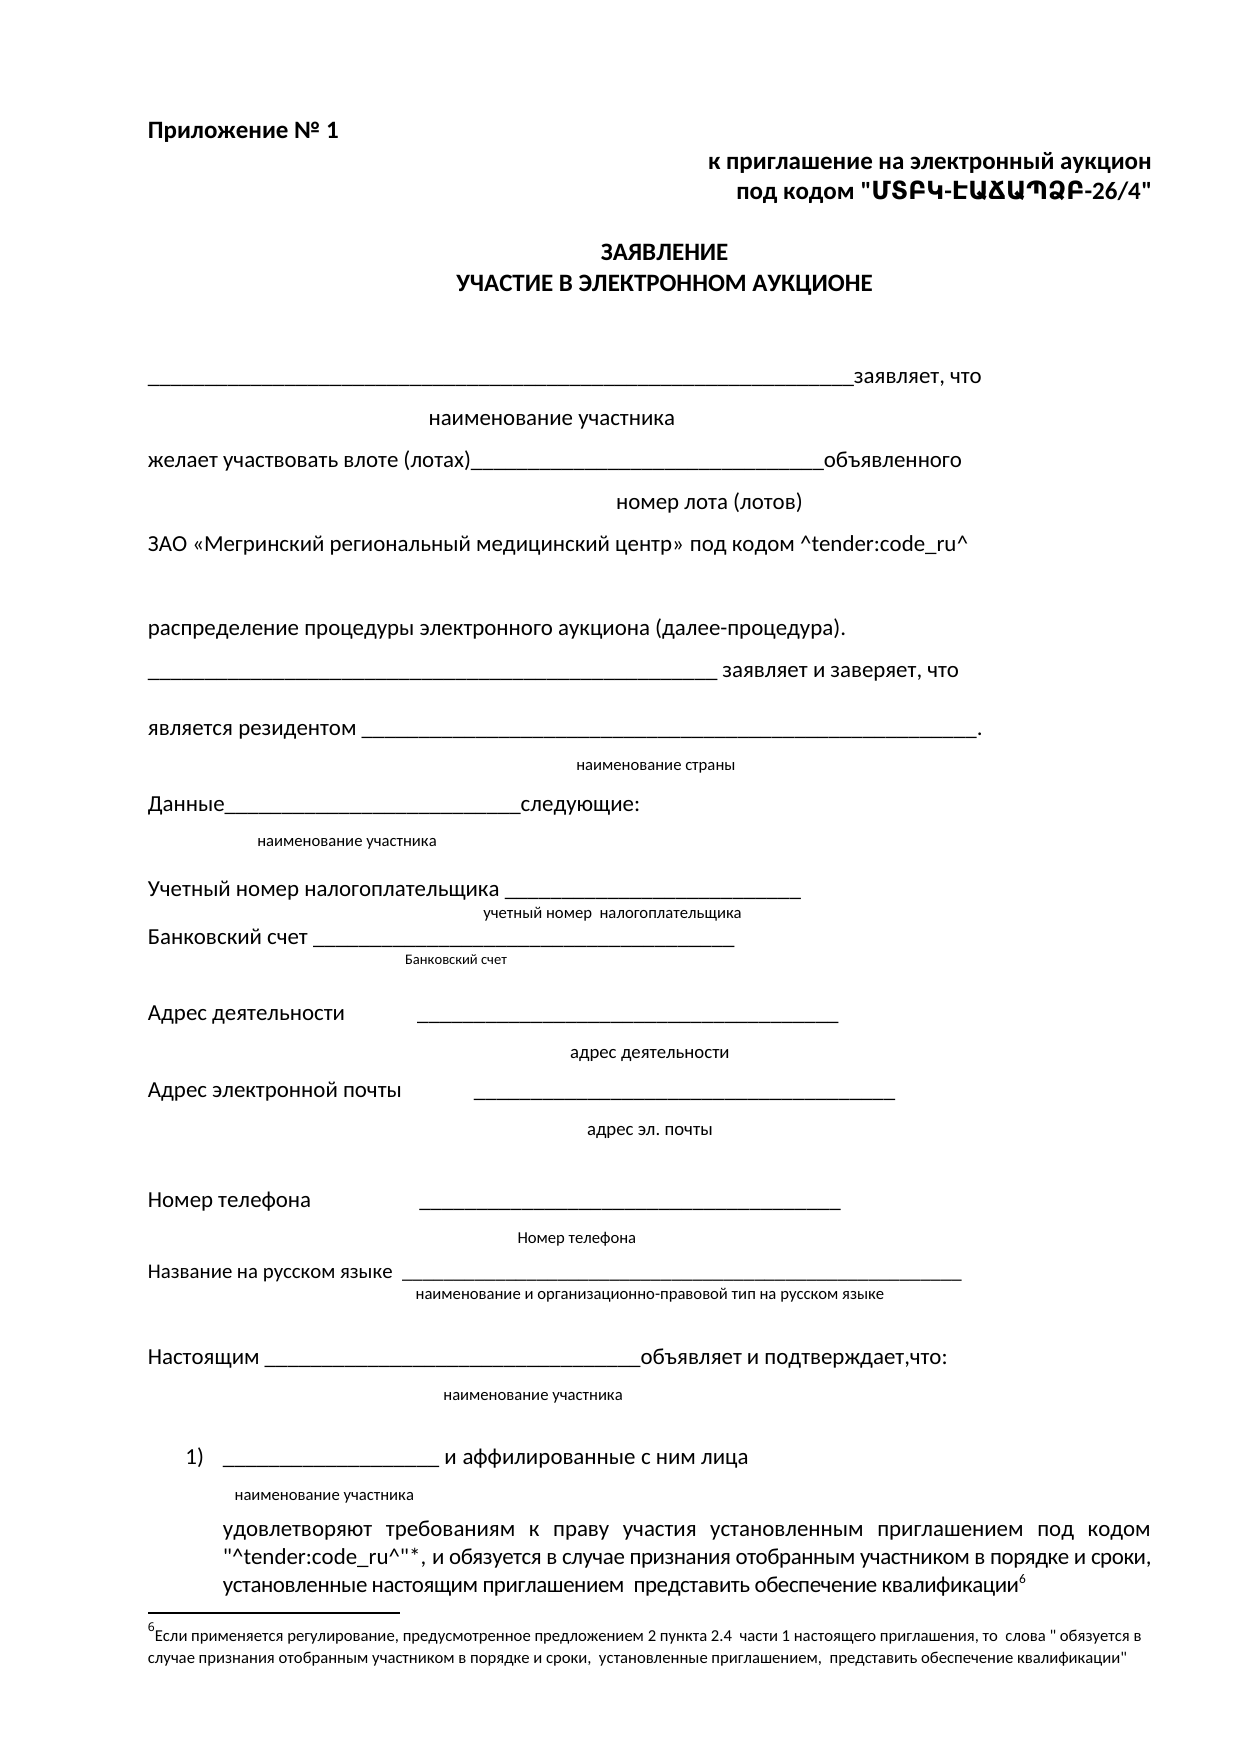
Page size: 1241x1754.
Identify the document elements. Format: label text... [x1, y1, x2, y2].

text Адрес деятельности _____________________________________ [148, 998, 1152, 1026]
text Банковский счет [148, 950, 1152, 968]
text к приглашение на электронный аукцион [177, 145, 1152, 176]
text учетный номер налогоплательщика [148, 902, 1152, 922]
text ЗАЯВЛЕНИЕ [177, 237, 1152, 267]
text Данные__________________________следующие: [148, 789, 1152, 817]
list удовлетворяют требованиям к праву участия установленным приглашением под кодом "^tender:code_ru^"*, и обязуется в случае признания отобранным участником в порядке и сроки, установленные настоящим приглашением представить обеспечение квалификации [223, 1514, 1152, 1598]
text 2.4 На этапе аукциона участник представляет сниженные ценовые предложения в порядке, установленном пунктом 2.2 части 2 настоящего приглашения, без необходимости загрузки новых документов в систему. Приложение № 1 [148, 86, 1152, 145]
text наименование участника [428, 403, 1152, 431]
text адрес деятельности [148, 1040, 1152, 1063]
text наименование и организационно-правовой тип на русском языке [148, 1283, 1152, 1304]
text Настоящим _________________________________объявляет и подтверждает,что: [148, 1342, 1152, 1370]
list ___________________ и аффилированные с ним лица [185, 1442, 1152, 1470]
text номер лота (лотов) [606, 487, 1152, 515]
text Адрес электронной почты _____________________________________ [148, 1075, 1152, 1103]
text адрес эл. почты [148, 1117, 1152, 1140]
text Банковский счет _____________________________________ [148, 922, 1152, 950]
text желает участвовать влоте (лотах)_______________________________объявленного [148, 445, 1152, 473]
text Номер телефона [517, 1227, 1152, 1248]
text __________________________________________________ заявляет и заверяет, что [148, 655, 1152, 683]
text наименование страны [576, 754, 1152, 775]
text наименование участника [148, 831, 1152, 851]
text наименование участника [443, 1384, 1152, 1404]
text ЗАО «Мегринский региональный медицинский центр» под кодом ^tender:code_ru^ [148, 529, 1152, 557]
text под кодом "ՄՏԲԿ-ԷԱՃԱՊՁԲ-26/4" [177, 176, 1152, 206]
text наименование участника [148, 1484, 1152, 1504]
text распределение процедуры электронного аукциона (далее-процедура). [148, 613, 1152, 641]
text Номер телефона _____________________________________ [148, 1186, 1152, 1213]
text ______________________________________________________________заявляет, что [148, 361, 1152, 389]
text Название на русском языке ______________________________________________________ [148, 1258, 1152, 1283]
text УЧАСТИЕ В ЭЛЕКТРОННОМ АУКЦИОНЕ [177, 267, 1152, 298]
text Учетный номер налогоплательщика __________________________ [148, 874, 1152, 902]
text является резидентом ______________________________________________________. [148, 713, 1152, 741]
